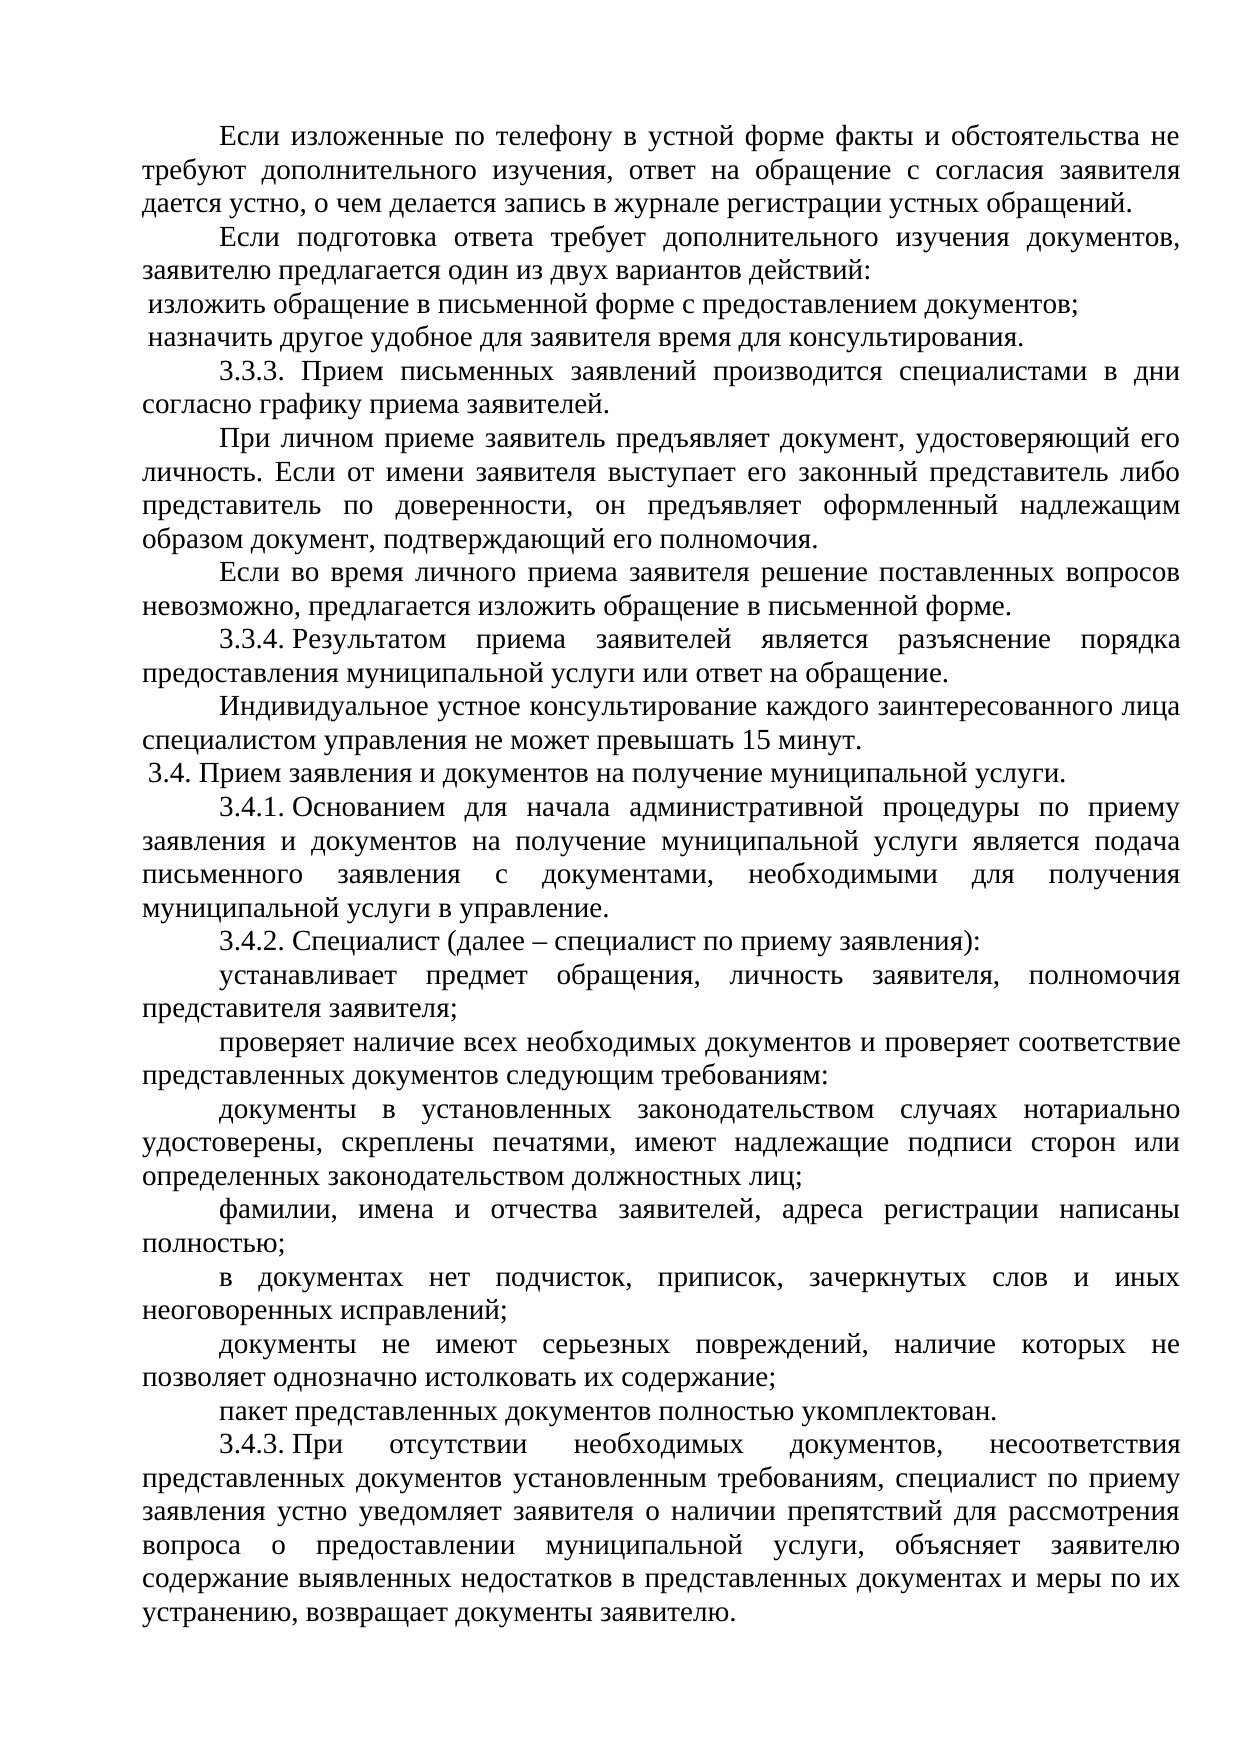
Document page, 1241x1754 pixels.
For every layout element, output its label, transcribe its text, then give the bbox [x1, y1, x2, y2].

text Если во время личного приема заявителя решение поставленных вопросов невозможно, предлагается изложить обращение в письменной форме. [142, 554, 1181, 621]
text При личном приеме заявитель предъявляет документ, удостоверяющий его личность. Если от имени заявителя выступает его законный представитель либо представитель по доверенности, он предъявляет оформленный надлежащим образом документ, подтверждающий его полномочия. [142, 420, 1181, 554]
text Если подготовка ответа требует дополнительного изучения документов, заявителю предлагается один из двух вариантов действий: [142, 219, 1181, 286]
text 3.3.4. Результатом приема заявителей является разъяснение порядка предоставления муниципальной услуги или ответ на обращение. [142, 621, 1181, 688]
text пакет представленных документов полностью укомплектован. [142, 1393, 1181, 1426]
text 3.4.1. Основанием для начала административной процедуры по приему заявления и документов на получение муниципальной услуги является подача письменного заявления с документами, необходимыми для получения муниципальной услуги в управление. [142, 789, 1181, 923]
text документы не имеют серьезных повреждений, наличие которых не позволяет однозначно истолковать их содержание; [142, 1326, 1181, 1393]
text 3.4.3. При отсутствии необходимых документов, несоответствия представленных документов установленным требованиям, специалист по приему заявления устно уведомляет заявителя о наличии препятствий для рассмотрения вопроса о предоставлении муниципальной услуги, объясняет заявителю содержание выявленных недостатков в представленных документах и меры по их устранению, возвращает документы заявителю. [142, 1426, 1181, 1628]
text назначить другое удобное для заявителя время для консультирования. [148, 319, 1181, 353]
text изложить обращение в письменной форме с предоставлением документов; [148, 286, 1181, 319]
text 3.4.2. Специалист (далее – специалист по приему заявления): [142, 923, 1181, 957]
text устанавливает предмет обращения, личность заявителя, полномочия представителя заявителя; [142, 957, 1181, 1024]
text Индивидуальное устное консультирование каждого заинтересованного лица специалистом управления не может превышать 15 минут. [142, 688, 1181, 756]
text фамилии, имена и отчества заявителей, адреса регистрации написаны полностью; [142, 1192, 1181, 1259]
text в документах нет подчисток, приписок, зачеркнутых слов и иных неоговоренных исправлений; [142, 1259, 1181, 1326]
text документы в установленных законодательством случаях нотариально удостоверены, скреплены печатями, имеют надлежащие подписи сторон или определенных законодательством должностных лиц; [142, 1091, 1181, 1192]
text 3.4. Прием заявления и документов на получение муниципальной услуги. [148, 756, 1181, 789]
text Если изложенные по телефону в устной форме факты и обстоятельства не требуют дополнительного изучения, ответ на обращение с согласия заявителя дается устно, о чем делается запись в журнале регистрации устных обращений. [142, 118, 1181, 219]
text 3.3.3. Прием письменных заявлений производится специалистами в дни согласно графику приема заявителей. [142, 353, 1181, 420]
text проверяет наличие всех необходимых документов и проверяет соответствие представленных документов следующим требованиям: [142, 1024, 1181, 1091]
